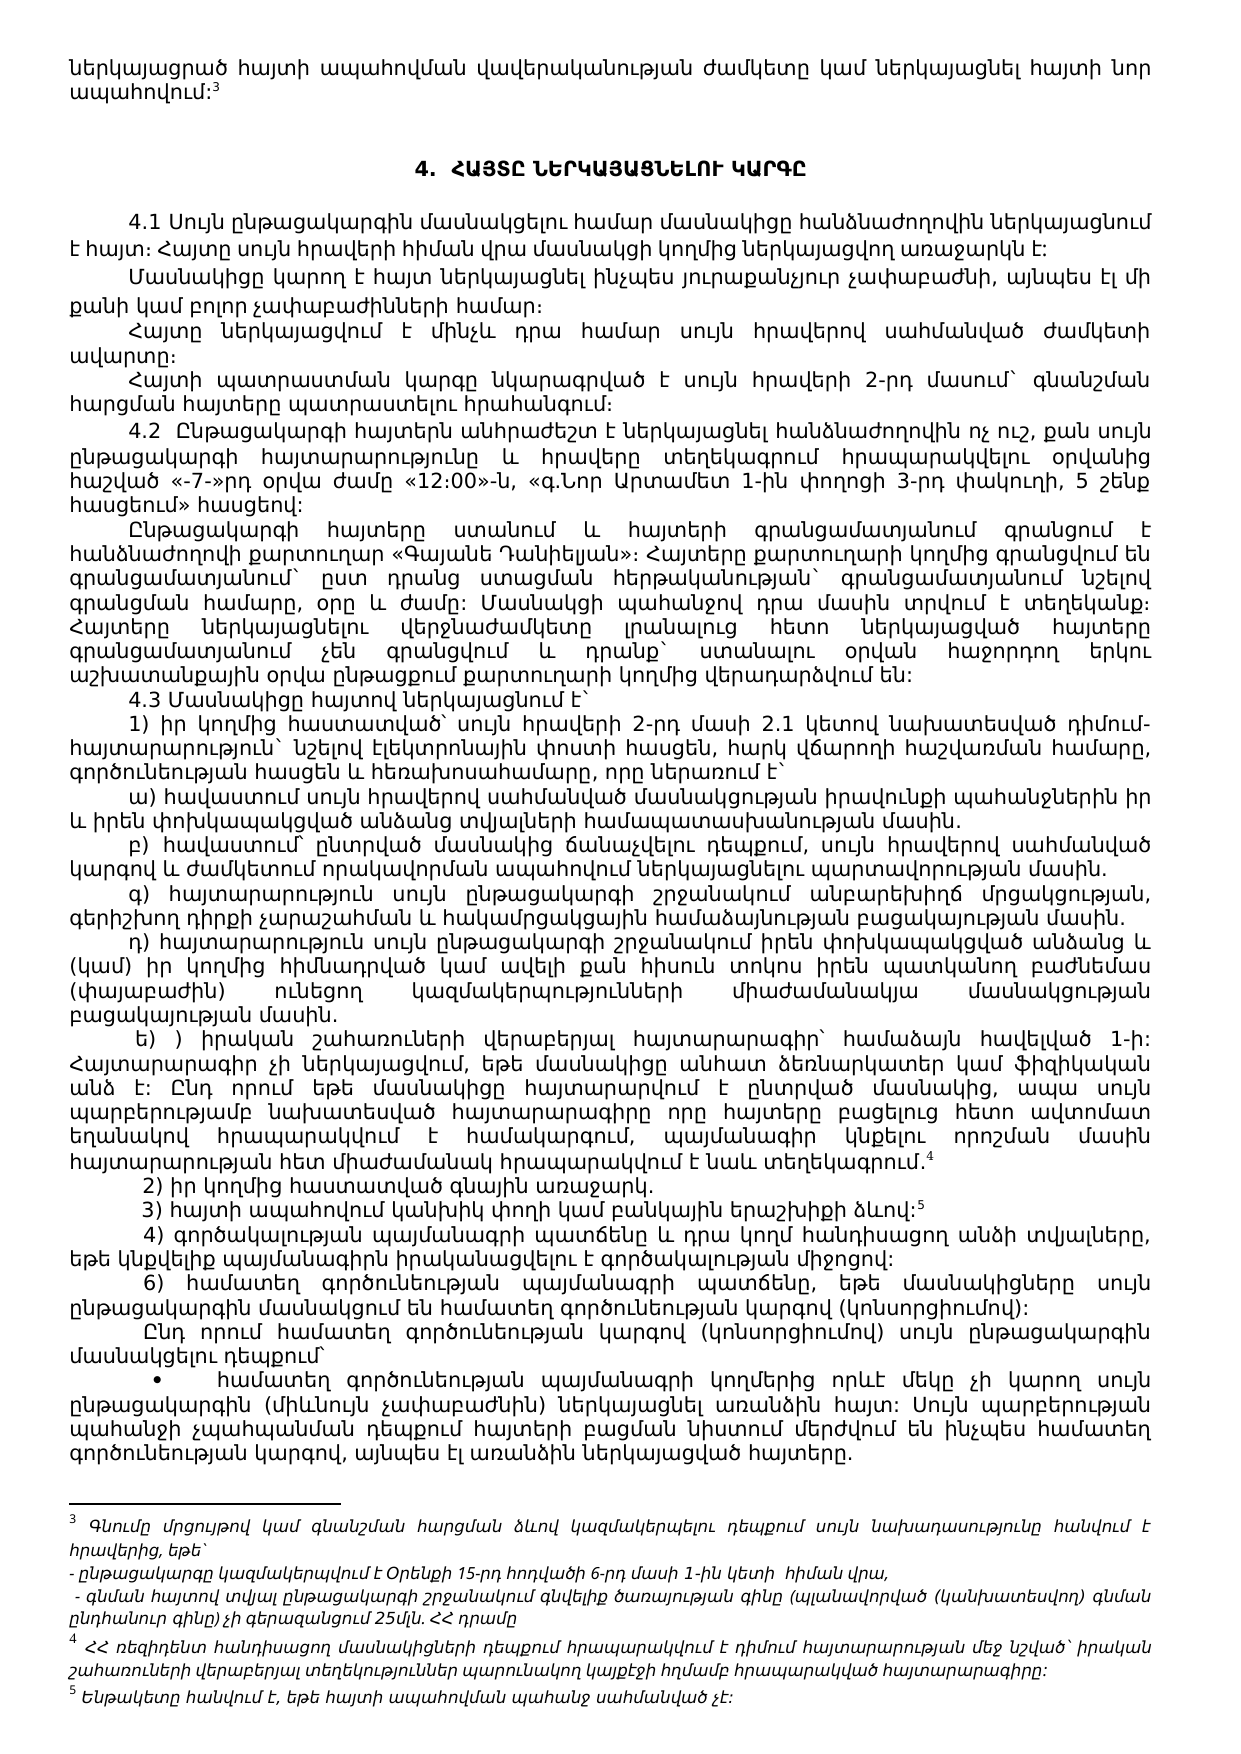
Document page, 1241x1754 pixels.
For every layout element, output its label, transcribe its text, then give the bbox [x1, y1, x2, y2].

text 3) հայտի ապահովում կանխիկ փողի կամ բանկային երաշխիքի ձևով: [69, 1198, 1152, 1223]
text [69, 56, 1152, 104]
text 4.2 Ընթացակարգի հայտերն անհրաժեշտ է ներկայացնել հանձնաժողովին ոչ ուշ, քան սույն ընթացակարգի հայտարարությունը և հրավերը տեղեկագրում հրապարակվելու օրվանից հաշված «-7-»րդ օրվա ժամը «12։00»-ն, «գ.Նոր Արտամետ 1-ին փողոցի 3-րդ փակուղի, 5 շենք հասցեում» հասցեով: [69, 416, 1152, 518]
text Ընդ որում համատեղ գործունեության կարգով (կոնսորցիումով) սույն ընթացակարգին մասնակցելու դեպքում՝ [69, 1320, 1152, 1368]
text 4. ՀԱՅՏԸ ՆԵՐԿԱՅԱՑՆԵԼՈՒ ԿԱՐԳԸ [69, 157, 1152, 181]
text 4) գործակալության պայմանագրի պատճենը և դրա կողմ հանդիսացող անձի տվյալները, եթե կնքվելիք պայմանագիրն իրականացվելու է գործակալության միջոցով: [69, 1223, 1152, 1271]
text 1) իր կողմից հաստատված՝ սույն հրավերի 2-րդ մասի 2.1 կետով նախատեսված դիմում-հայտարարություն` նշելով էլեկտրոնային փոստի հասցեն, հարկ վճարողի հաշվառման համարը, գործունեության հասցեն և հեռախոսահամարը, որը ներառում է` [69, 712, 1152, 785]
text բ) հավաստում՝ ընտրված մասնակից ճանաչվելու դեպքում, սույն հրավերով սահմանված կարգով և ժամկետում որակավորման ապահովում ներկայացնելու պարտավորության մասին. [69, 833, 1152, 882]
text Մասնակիցը կարող է հայտ ներկայացնել ինչպես յուրաքանչյուր չափաբաժնի, այնպես էլ մի քանի կամ բոլոր չափաբաժինների համար։ [69, 262, 1152, 319]
text դ) հայտարարություն սույն ընթացակարգի շրջանակում իրեն փոխկապակցված անձանց և (կամ) իր կողմից հիմնադրված կամ ավելի քան հիսուն տոկոս իրեն պատկանող բաժնեմաս (փայաբաժին) ունեցող կազմակերպությունների միաժամանակյա մասնակցության բացակայության մասին. [69, 930, 1152, 1027]
text 6) համատեղ գործունեության պայմանագրի պատճենը, եթե մասնակիցները սույն ընթացակարգին մասնակցում են համատեղ գործունեության կարգով (կոնսորցիումով): [69, 1271, 1152, 1320]
text Հայտի պատրաստման կարգը նկարագրված է սույն հրավերի 2-րդ մասում` գնանշման հարցման հայտերը պատրաստելու հրահանգում։ [69, 368, 1152, 416]
text ե) ) իրական շահառուների վերաբերյալ հայտարարագիր՝ համաձայն հավելված 1-ի: Հայտարարագիր չի ներկայացվում, եթե մասնակիցը անհատ ձեռնարկատեր կամ ֆիզիկական անձ է: Ընդ որում եթե մասնակիցը հայտարարվում է ընտրված մասնակից, ապա սույն պարբերությամբ նախատեսված հայտարարագիրը որը հայտերը բացելուց հետո ավտոմատ եղանակով հրապարակվում է համակարգում, պայմանագիր կնքելու որոշման մասին հայտարարության հետ միաժամանակ հրապարակվում է նաև տեղեկագրում․ [69, 1027, 1152, 1174]
text Ընթացակարգի հայտերը ստանում և հայտերի գրանցամատյանում գրանցում է հանձնաժողովի քարտուղար «Գայանե Դանիելյան»։ Հայտերը քարտուղարի կողմից գրանցվում են գրանցամատյանում` ըստ դրանց ստացման հերթականության` գրանցամատյանում նշելով գրանցման համարը, օրը և ժամը: Մասնակցի պահանջով դրա մասին տրվում է տեղեկանք։ Հայտերը ներկայացնելու վերջնաժամկետը լրանալուց հետո ներկայացված հայտերը գրանցամատյանում չեն գրանցվում և դրանք` ստանալու օրվան հաջորդող երկու աշխատանքային օրվա ընթացքում քարտուղարի կողմից վերադարձվում են: [69, 518, 1152, 688]
text 2) իր կողմից հաստատված գնային առաջարկ. [69, 1174, 1152, 1198]
text 4.3 Մասնակիցը հայտով ներկայացնում է` [69, 688, 1152, 712]
list համատեղ գործունեության պայմանագրի կողմերից որևէ մեկը չի կարող սույն ընթացակարգին (միևնույն չափաբաժնին) ներկայացնել առանձին հայտ: Սույն պարբերության պահանջի չպահպանման դեպքում հայտերի բացման նիստում մերժվում են ինչպես համատեղ գործունեության կարգով, այնպես էլ առանձին ներկայացված հայտերը. [69, 1368, 1152, 1466]
text Հայտը ներկայացվում է մինչև դրա համար սույն հրավերով սահմանված ժամկետի ավարտը։ [69, 319, 1152, 368]
text 4.1 Սույն ընթացակարգին մասնակցելու համար մասնակիցը հանձնաժողովին ներկայացնում է հայտ։ Հայտը սույն հրավերի հիման վրա մասնակցի կողմից ներկայացվող առաջարկն է: [69, 210, 1152, 262]
text գ) հայտարարություն սույն ընթացակարգի շրջանակում անբարեխիղճ մրցակցության, գերիշխող դիրքի չարաշահման և հակամրցակցային համաձայնության բացակայության մասին. [69, 882, 1152, 930]
text ա) հավաստում սույն հրավերով սահմանված մասնակցության իրավունքի պահանջներին իր և իրեն փոխկապակցված անձանց տվյալների համապատասխանության մասին. [69, 785, 1152, 833]
